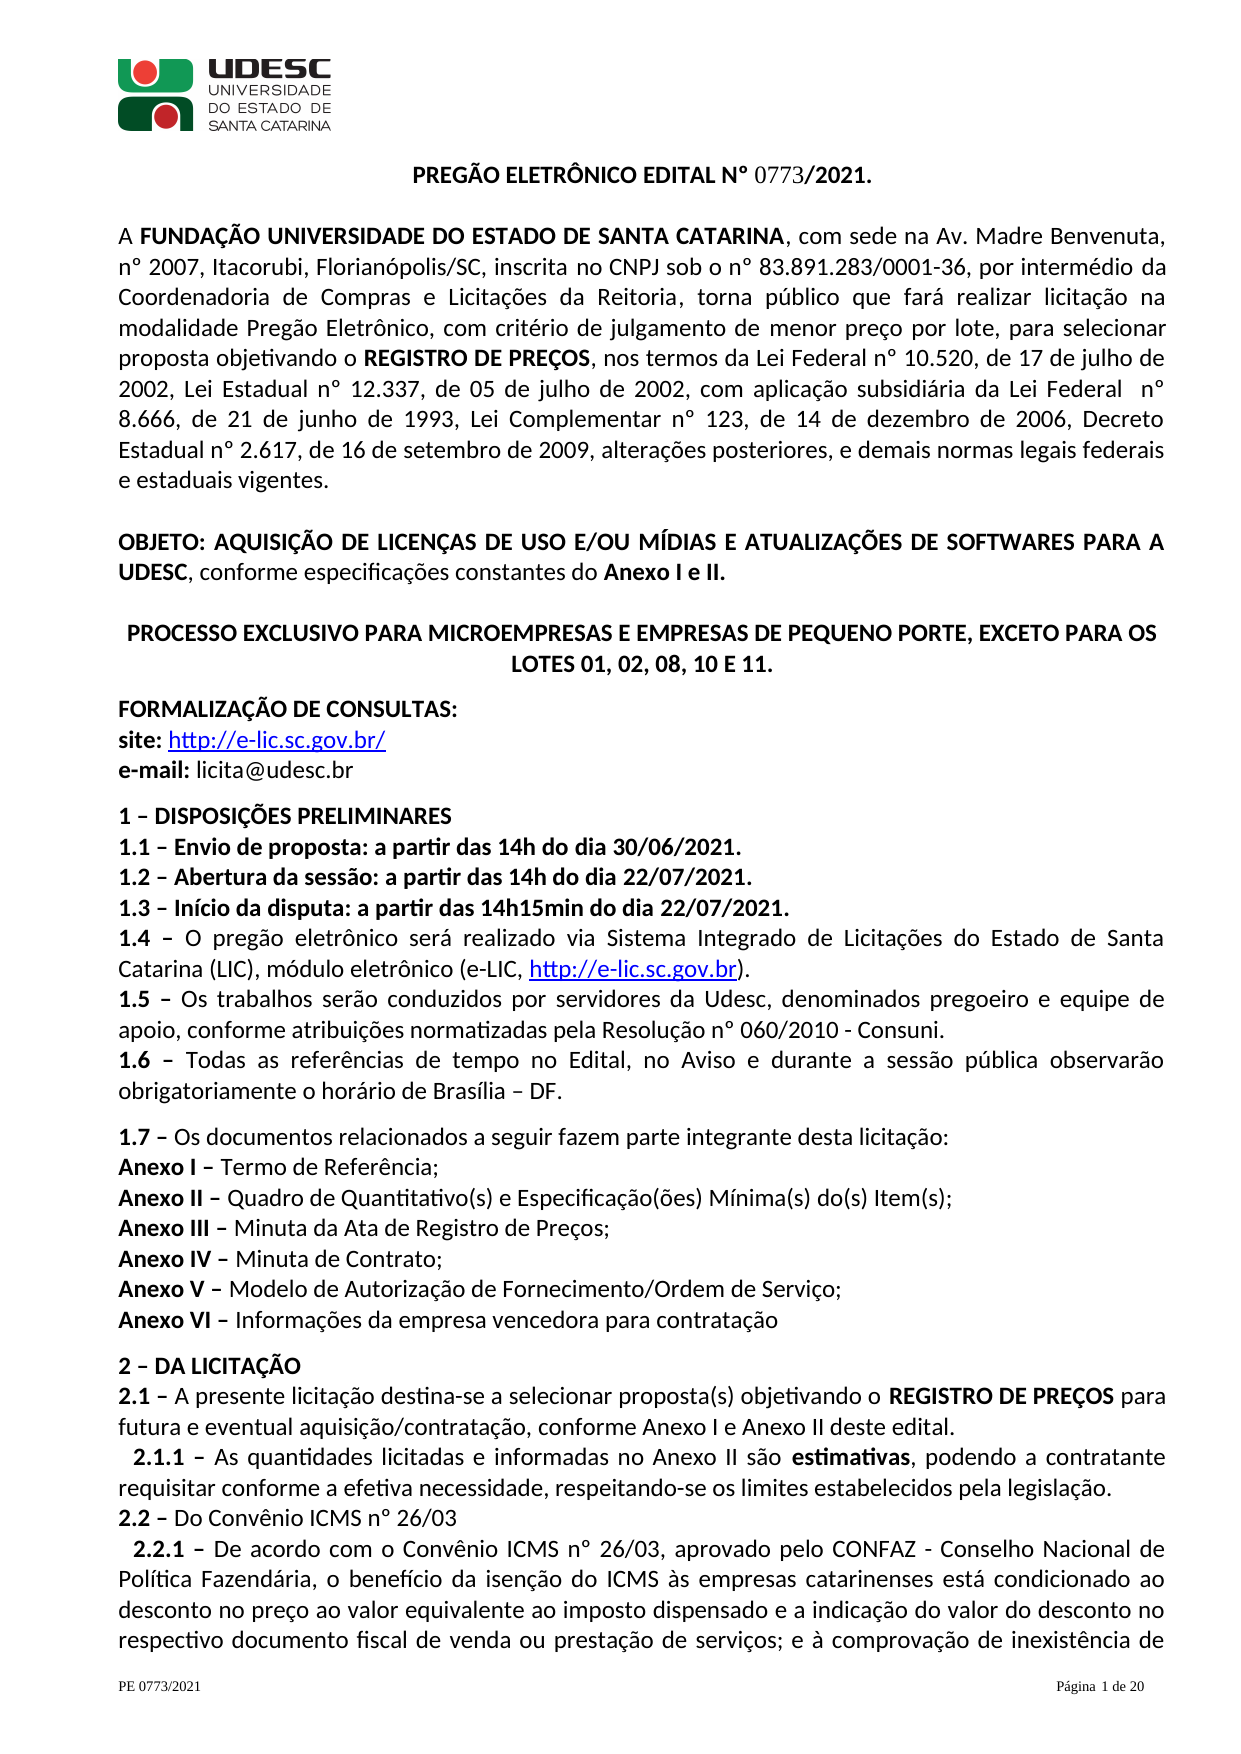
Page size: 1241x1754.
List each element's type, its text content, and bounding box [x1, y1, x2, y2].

text PROCESSO EXCLUSIVO PARA MICROEMPRESAS E EMPRESAS DE PEQUENO PORTE, EXCETO PARA OS LOTES 01, 02, 08, 10 E 11. [118, 617, 1166, 678]
text Anexo III – Minuta da Ata de Registro de Preços; [118, 1212, 1166, 1243]
text 2.2 – Do Convênio ICMS nº 26/03 [118, 1502, 1166, 1533]
text 1.6 – Todas as referências de tempo no Edital, no Aviso e durante a sessão pública observarão obrigatoriamente o horário de Brasília – DF. [118, 1044, 1166, 1106]
text FORMALIZAÇÃO DE CONSULTAS: [118, 693, 1166, 724]
text 2 – DA LICITAÇÃO [118, 1350, 1166, 1380]
text 1.3 – Início da disputa: a partir das 14h15min do dia . [118, 892, 1166, 922]
text OBJETO: AQUISIÇÃO DE LICENÇAS DE USO E/OU MÍDIAS E ATUALIZAÇÕES DE SOFTWARES PARA A UDESC, conforme especificações constantes do Anexo I e II. [118, 526, 1166, 587]
text 1.1 – Envio de proposta: a partir das 14h do dia . [118, 831, 1166, 861]
text Anexo II – Quadro de Quantitativo(s) e Especificação(ões) Mínima(s) do(s) Item(s); [118, 1182, 1166, 1212]
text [118, 1533, 1166, 1655]
text 1 – DISPOSIÇÕES PRELIMINARES [118, 800, 1166, 831]
text 2.1 – A presente licitação destina-se a selecionar proposta(s) objetivando o REGISTRO DE PREÇOS para futura e eventual aquisição/contratação, conforme Anexo I e Anexo II deste edital. [118, 1380, 1166, 1441]
picture [118, 59, 331, 131]
text Anexo I – Termo de Referência; [118, 1151, 1166, 1182]
text Anexo VI – Informações da empresa vencedora para contratação [118, 1304, 1166, 1334]
text 1.4 – O pregão eletrônico será realizado via Sistema Integrado de Licitações do Estado de Santa Catarina (LIC), módulo eletrônico (e-LIC, http://e-lic.sc.gov.br). [118, 922, 1166, 983]
text 1.2 – Abertura da sessão: a partir das 14h do dia . [118, 861, 1166, 892]
text Anexo V – Modelo de Autorização de Fornecimento/Ordem de Serviço; [118, 1273, 1166, 1304]
text 2.1.1 – As quantidades licitadas e informadas no Anexo II são estimativas, podendo a contratante requisitar conforme a efetiva necessidade, respeitando-se os limites estabelecidos pela legislação. [118, 1441, 1166, 1502]
text A FUNDAÇÃO UNIVERSIDADE DO ESTADO DE SANTA CATARINA, com sede na Av. Madre Benvenuta, nº 2007, Itacorubi, Florianópolis/SC, inscrita no CNPJ sob o nº 83.891.283/0001-36, por intermédio , torna público que fará realizar licitação na modalidade Pregão Eletrônico, com critério de julgamento de menor preço , para selecionar proposta objetivando o REGISTRO DE PREÇOS, nos termos da Lei Federal nº 10.520, de 17 de julho de 2002, Lei Estadual nº 12.337, de 05 de julho de 2002, com aplicação subsidiária da Lei Federal nº 8.666, de 21 de junho de 1993, Lei Complementar nº 123, de 14 de dezembro de 2006, Decreto Estadual nº 2.617, de 16 de setembro de 2009, alterações posteriores, e demais normas legais federais e estaduais vigentes. [118, 220, 1166, 495]
text PREGÃO ELETRÔNICO EDITAL Nº /. [118, 159, 1166, 190]
text 1.7 – Os documentos relacionados a seguir fazem parte integrante desta licitação: [118, 1121, 1166, 1151]
text site: http://e-lic.sc.gov.br/ [118, 724, 1166, 754]
text e-mail: [118, 754, 1166, 785]
text Anexo IV – Minuta de Contrato; [118, 1243, 1166, 1273]
text 1.5 – Os trabalhos serão conduzidos por servidores da Udesc, denominados pregoeiro e equipe de apoio, conforme atribuições normatizadas pela Resolução nº 060/2010 - Consuni. [118, 983, 1166, 1044]
